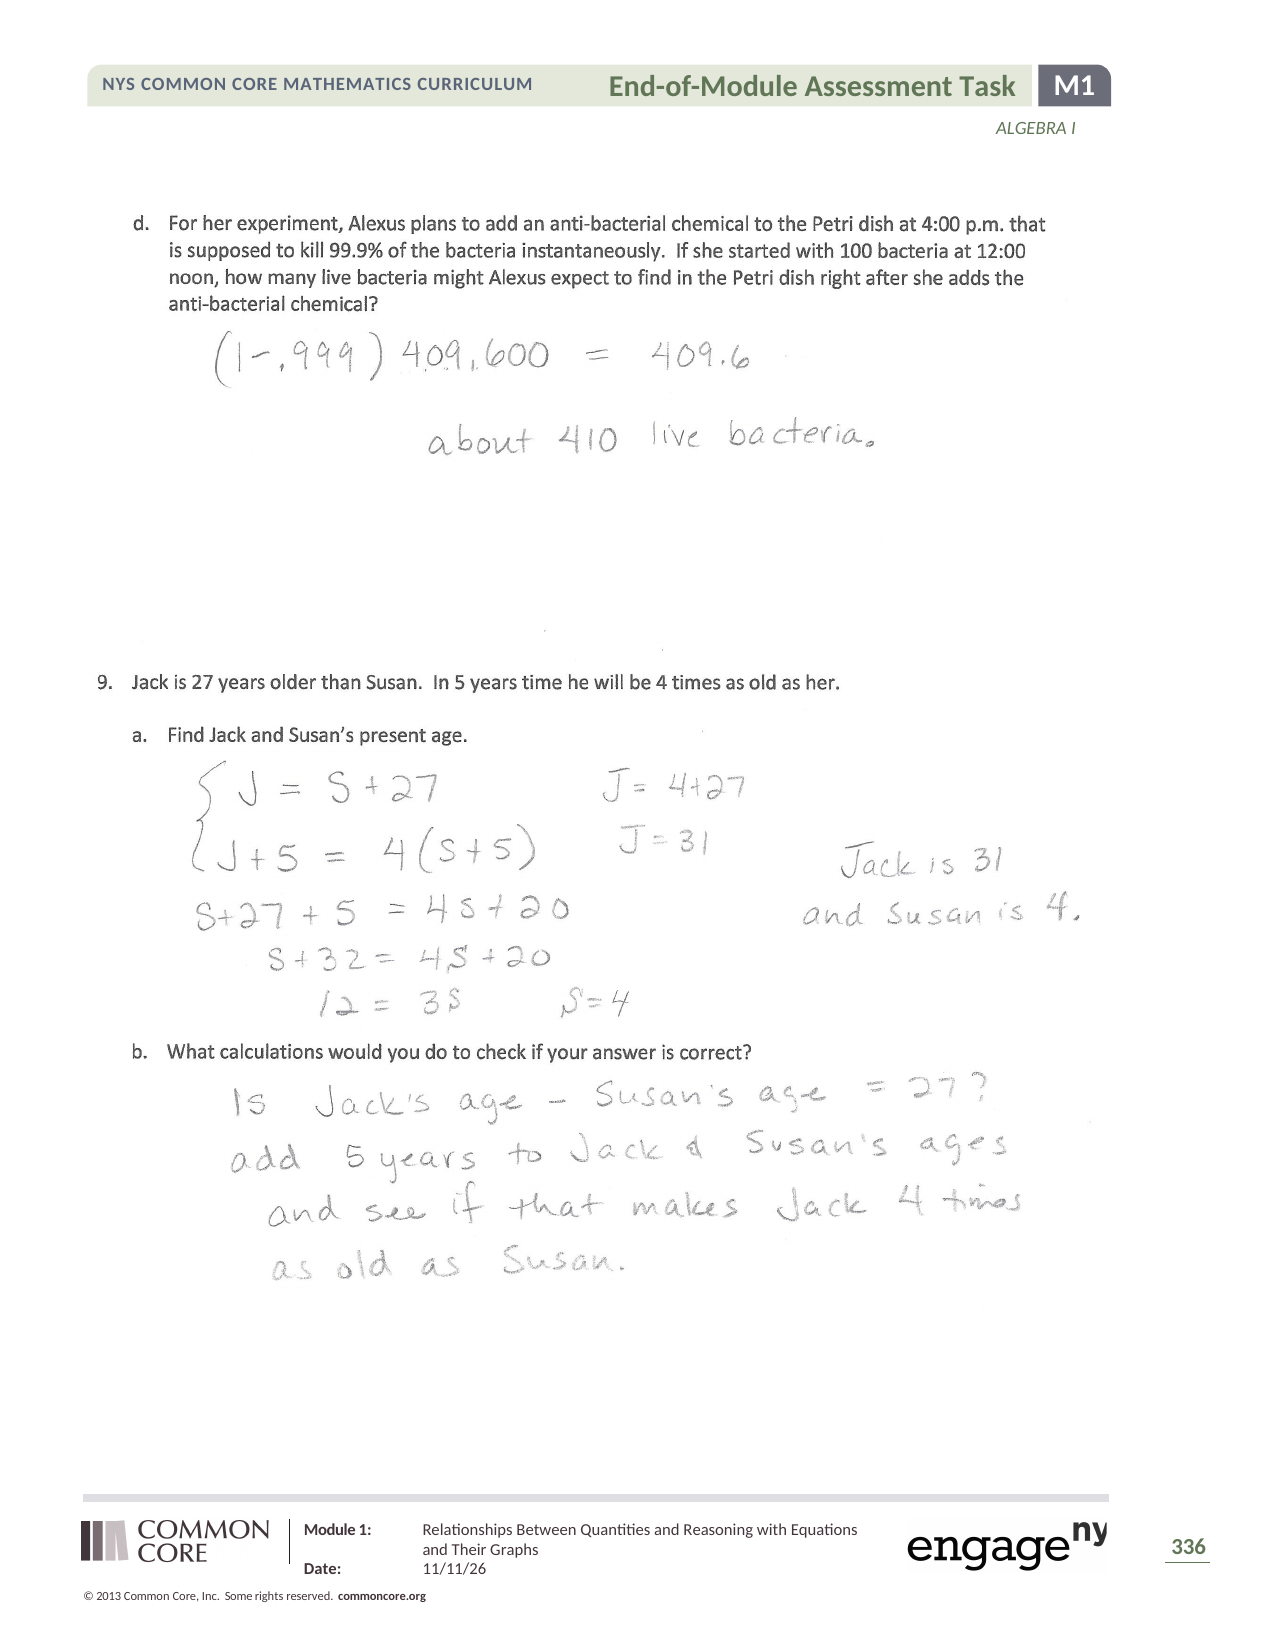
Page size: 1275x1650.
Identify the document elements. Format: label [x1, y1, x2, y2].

picture [83, 200, 1109, 1320]
picture [81, 1518, 271, 1564]
picture [906, 1518, 1107, 1573]
